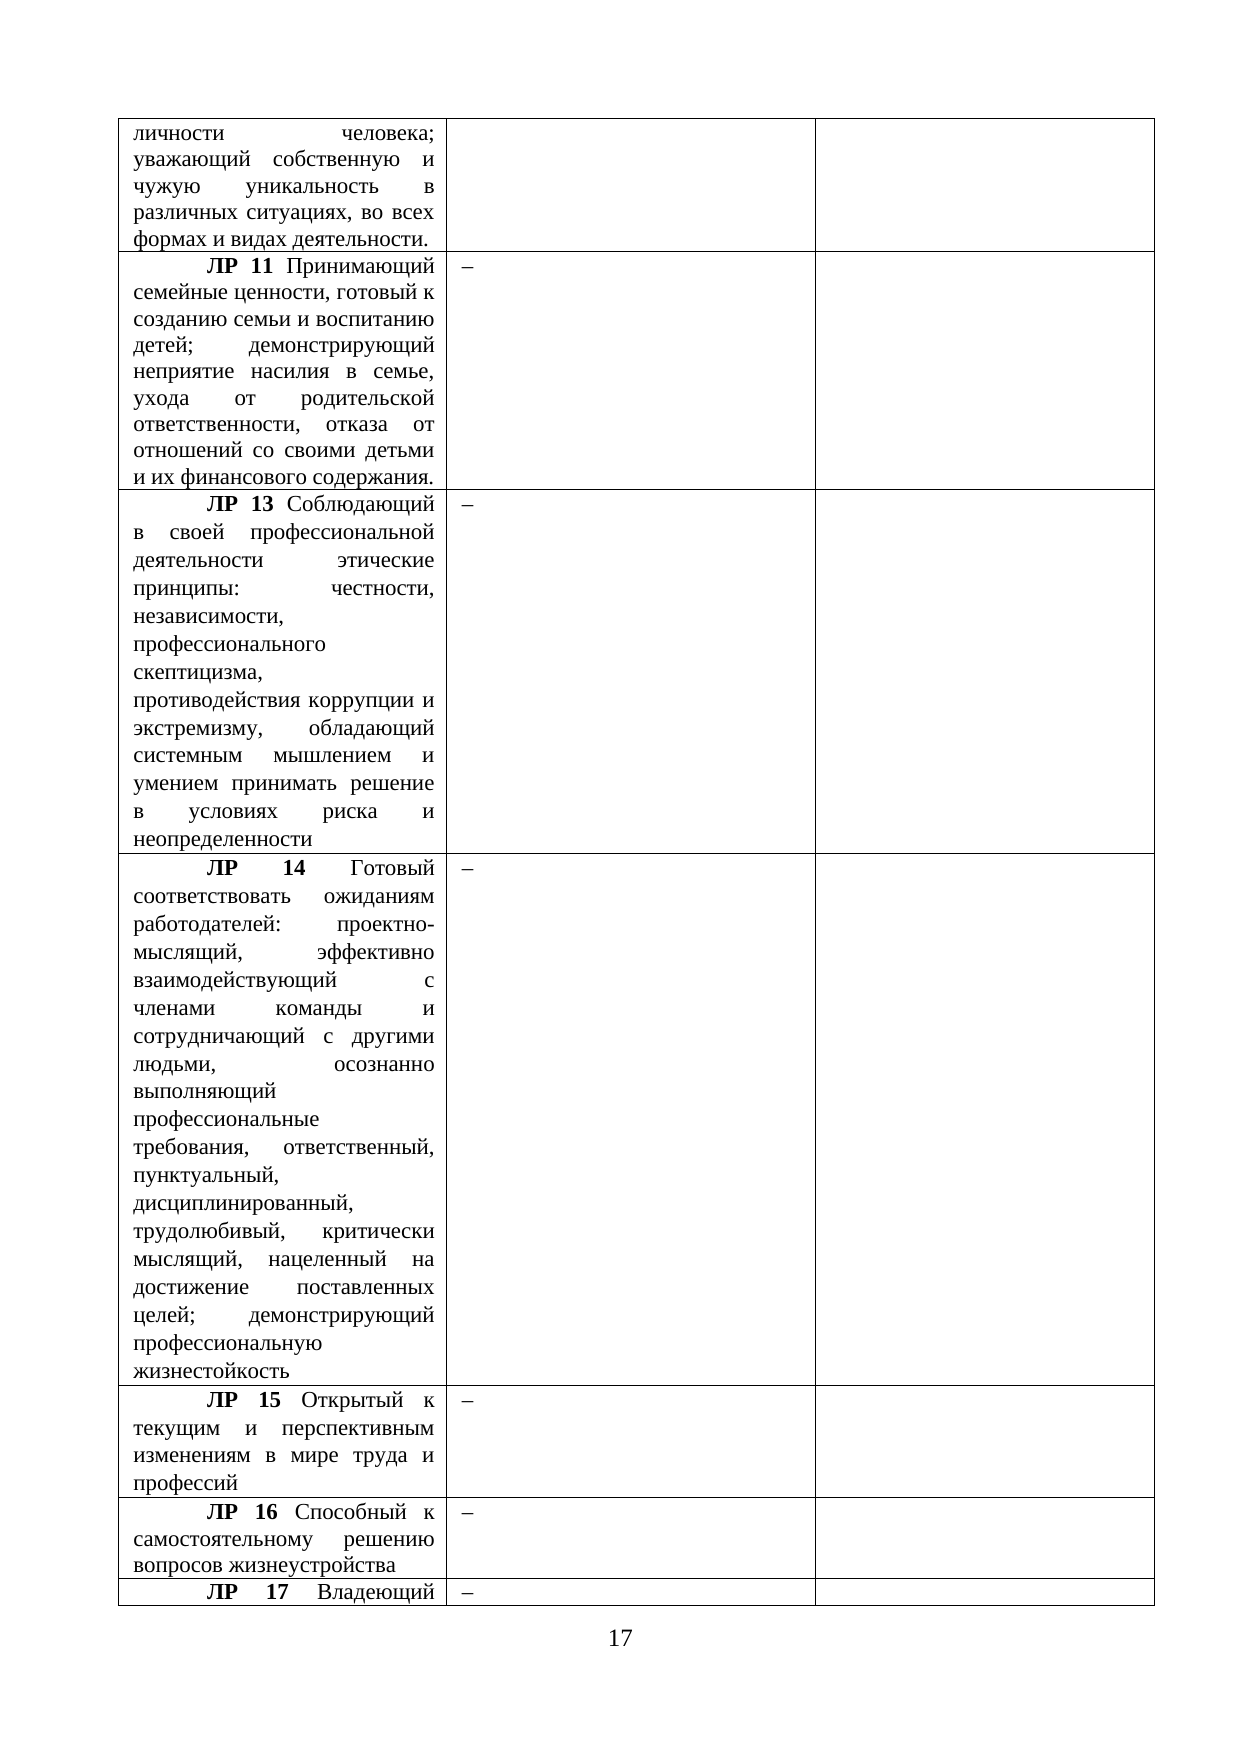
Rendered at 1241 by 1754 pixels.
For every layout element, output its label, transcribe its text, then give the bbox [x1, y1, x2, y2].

table_cell [816, 1498, 1154, 1577]
table_cell [447, 252, 815, 489]
table_cell [447, 1498, 815, 1577]
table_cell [119, 119, 446, 251]
table_cell [816, 1579, 1154, 1605]
table_cell [447, 1386, 815, 1497]
table_cell ЛР 13 Соблюдающий в своей профессиональной деятельности этические принципы: честности, независимости, профессионального скептицизма, противодействия коррупции и экстремизму, обладающий системным мышлением и умением принимать решение в условиях риска и неопределенности [119, 490, 446, 853]
table_cell ЛР 15 Открытый к текущим и перспективным изменениям в мире труда и профессий [119, 1386, 446, 1497]
table_cell ЛР 14 Готовый соответствовать ожиданиям работодателей: проектно-мыслящий, эффективно взаимодействующий с членами команды и сотрудничающий с другими людьми, осознанно выполняющий профессиональные требования, ответственный, пунктуальный, дисциплинированный, трудолюбивый, критически мыслящий, нацеленный на достижение поставленных целей; демонстрирующий профессиональную жизнестойкость [119, 854, 446, 1384]
table_cell [816, 119, 1154, 251]
table_cell [816, 252, 1154, 489]
table_cell ЛР 16 Способный к самостоятельному решению вопросов жизнеустройства [119, 1498, 446, 1577]
table_cell [447, 490, 815, 853]
table_cell [816, 854, 1154, 1384]
table_cell [447, 119, 815, 251]
table_cell [816, 490, 1154, 853]
table_cell [447, 1579, 815, 1605]
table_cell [119, 1579, 446, 1605]
table_cell [447, 854, 815, 1384]
table_cell [816, 1386, 1154, 1497]
table_cell ЛР 11 Принимающий семейные ценности, готовый к созданию семьи и воспитанию детей; демонстрирующий неприятие насилия в семье, ухода от родительской ответственности, отказа от отношений со своими детьми и их финансового содержания. [119, 252, 446, 489]
